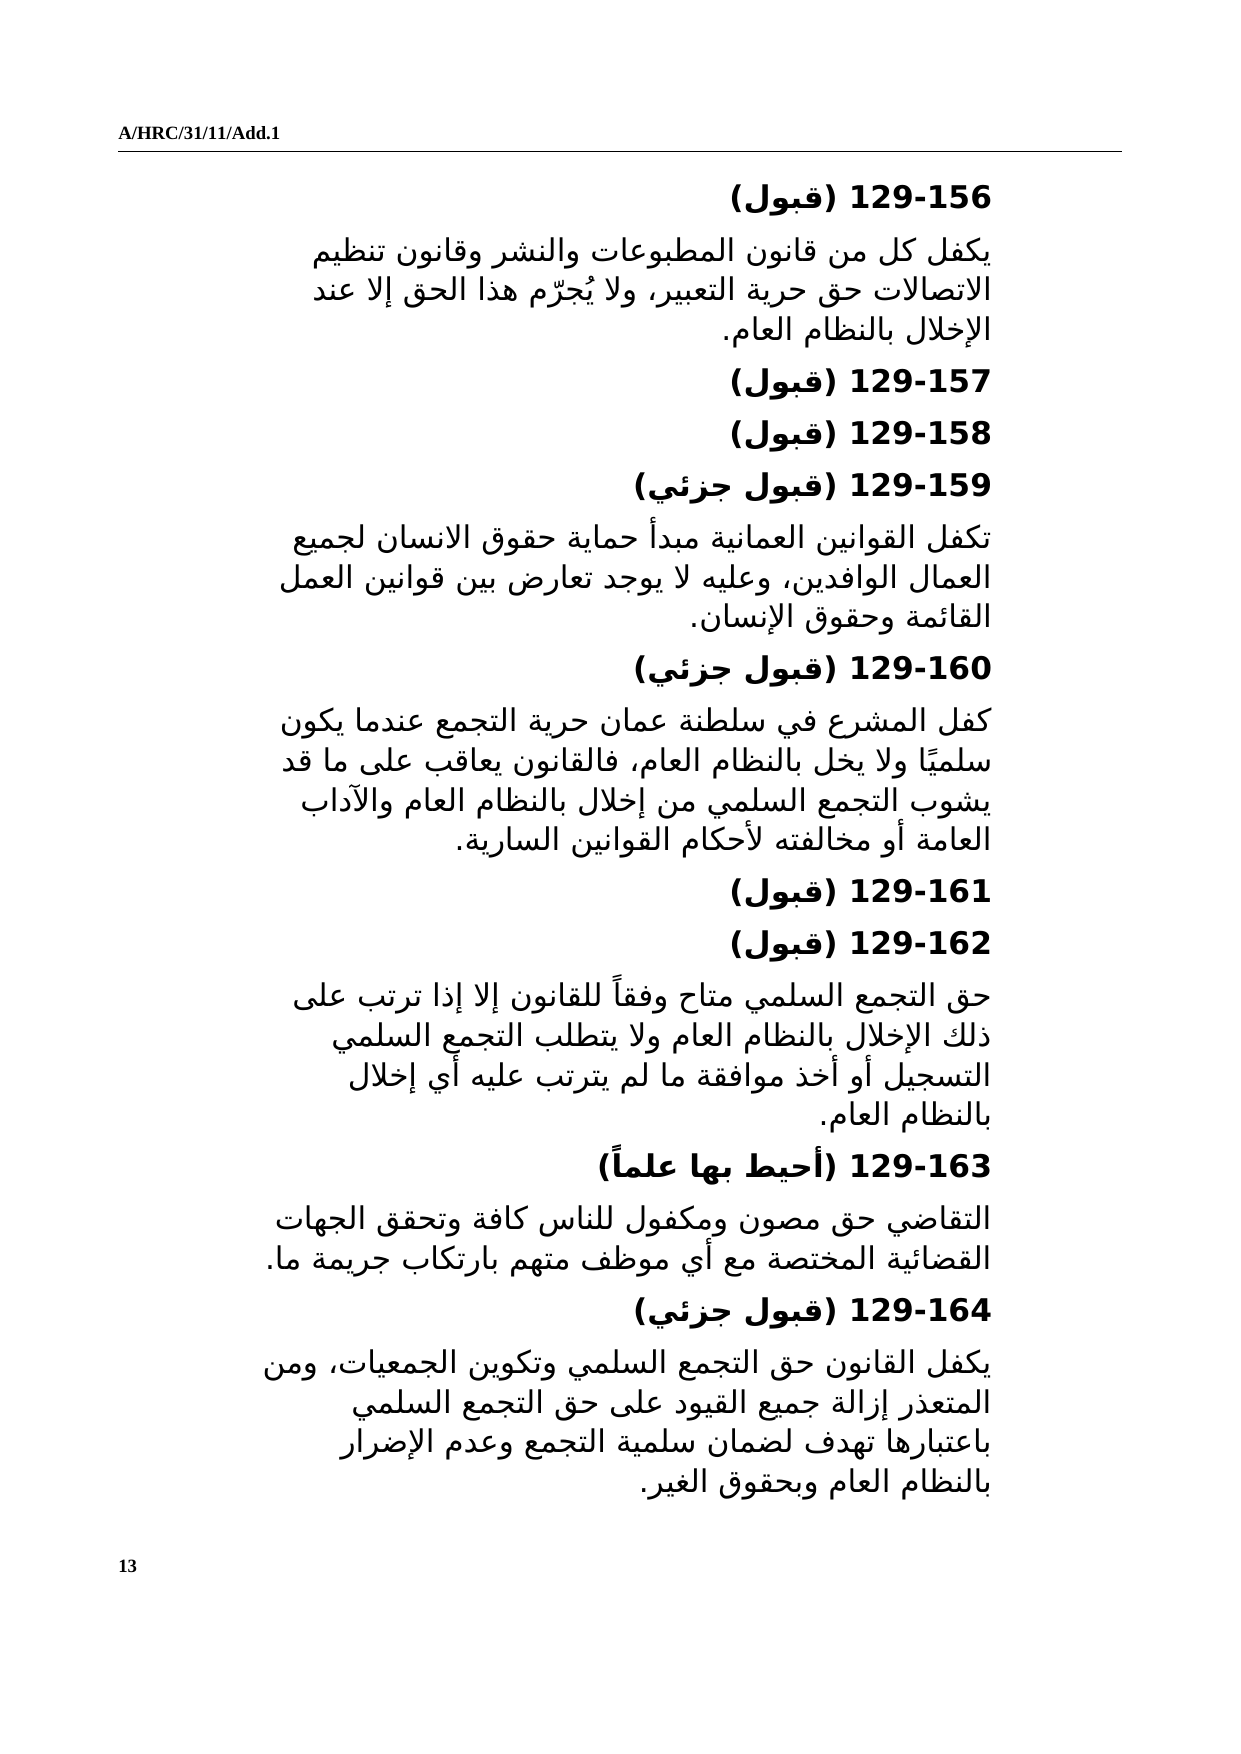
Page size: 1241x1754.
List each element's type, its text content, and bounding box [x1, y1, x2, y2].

text 129-161 (قبول) [248, 871, 1122, 911]
text 129-164 (قبول جزئي) [248, 1290, 1122, 1329]
text يكفل القانون حق التجمع السلمي وتكوين الجمعيات، ومن المتعذر إزالة جميع القيود على حق التجمع السلمي باعتبارها تهدف لضمان سلمية التجمع وعدم الإضرار بالنظام العام وبحقوق الغير. [248, 1342, 992, 1500]
text 129-162 (قبول) [248, 923, 1122, 963]
text 129-159 (قبول جزئي) [248, 465, 1122, 504]
text 129-156 (قبول) [248, 177, 1122, 217]
text يكفل كل من قانون المطبوعات والنشر وقانون تنظيم الاتصالات حق حرية التعبير، ولا يُجرّم هذا الحق إلا عند الإخلال بالنظام العام. [248, 229, 992, 348]
text تكفل القوانين العمانية مبدأ حماية حقوق الانسان لجميع العمال الوافدين، وعليه لا يوجد تعارض بين قوانين العمل القائمة وحقوق الإنسان. [248, 517, 992, 636]
text التقاضي حق مصون ومكفول للناس كافة وتحقق الجهات القضائية المختصة مع أي موظف متهم بارتكاب جريمة ما. [248, 1198, 992, 1277]
text 129-163 (أحيط بها علماً) [248, 1146, 1122, 1186]
text 129-157 (قبول) [248, 361, 1122, 400]
text 129-158 (قبول) [248, 413, 1122, 452]
text 129-160 (قبول جزئي) [248, 648, 1122, 688]
text حق التجمع السلمي متاح وفقاً للقانون إلا إذا ترتب على ذلك الإخلال بالنظام العام ولا يتطلب التجمع السلمي التسجيل أو أخذ موافقة ما لم يترتب عليه أي إخلال بالنظام العام. [248, 975, 992, 1133]
text كفل المشرع في سلطنة عمان حرية التجمع عندما يكون سلميًا ولا يخل بالنظام العام، فالقانون يعاقب على ما قد يشوب التجمع السلمي من إخلال بالنظام العام والآداب العامة أو مخالفته لأحكام القوانين السارية. [248, 700, 992, 858]
